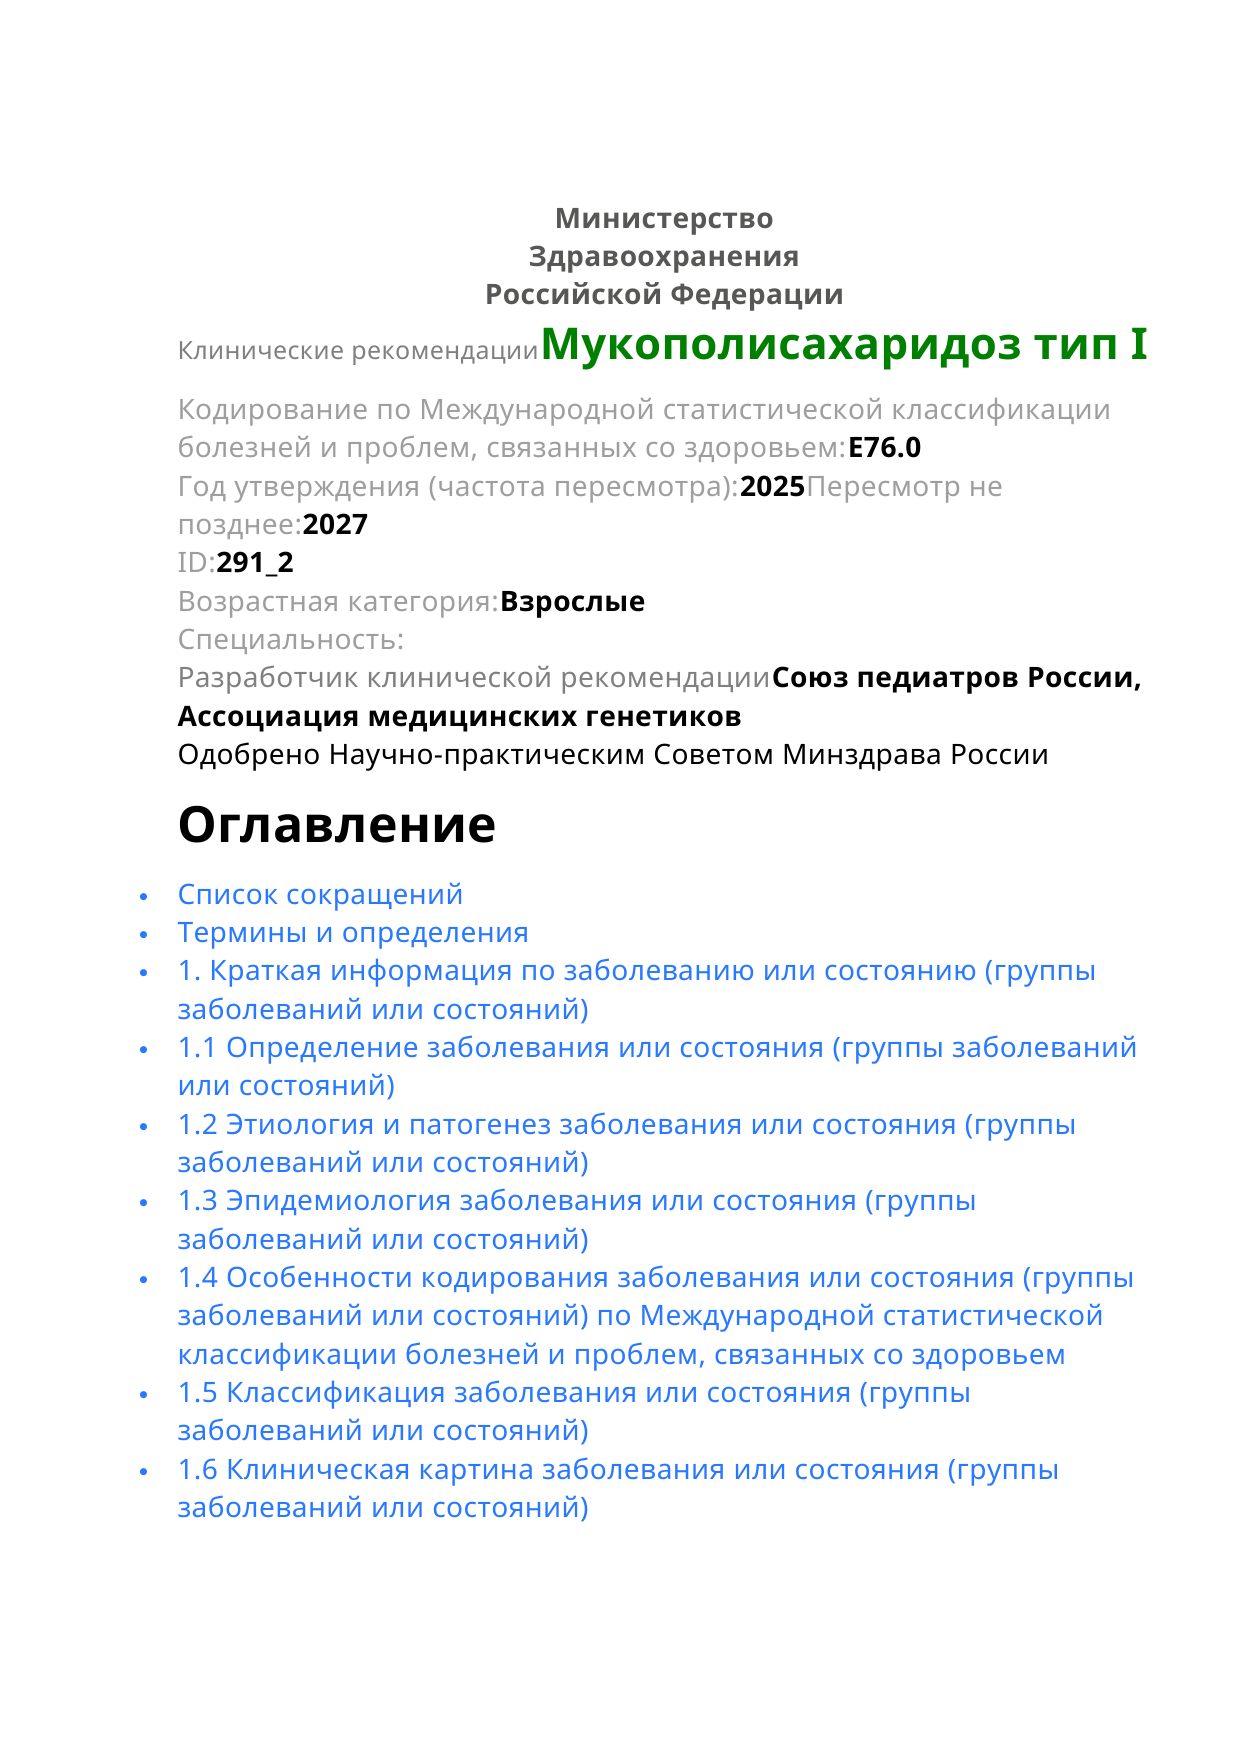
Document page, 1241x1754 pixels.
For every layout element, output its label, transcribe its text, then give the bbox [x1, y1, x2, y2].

text Кодирование по Международной статистической классификации болезней и проблем, связанных со здоровьем:E76.0 [177, 389, 1152, 466]
text Оглавление [177, 789, 1152, 857]
text Специальность: [177, 619, 1152, 658]
text Разработчик клинической рекомендацииСоюз педиатров России, Ассоциация медицинских генетиков [177, 658, 1152, 734]
list 1.4 Особенности кодирования заболевания или состояния (группы заболеваний или состояний) по Международной статистической классификации болезней и проблем, связанных со здоровьем [140, 1257, 1152, 1372]
list 1.5 Классификация заболевания или состояния (группы заболеваний или состояний) [140, 1372, 1152, 1449]
list Термины и определения [140, 912, 1152, 951]
list 1.1 Определение заболевания или состояния (группы заболеваний или состояний) [140, 1027, 1152, 1104]
list 1.2 Этиология и патогенез заболевания или состояния (группы заболеваний или состояний) [140, 1104, 1152, 1181]
text Одобрено Научно-практическим Советом Минздрава России [177, 734, 1152, 773]
text ID:291_2 [177, 543, 1152, 581]
list 1.6 Клиническая картина заболевания или состояния (группы заболеваний или состояний) [140, 1449, 1152, 1526]
list 1.3 Эпидемиология заболевания или состояния (группы заболеваний или состояний) [140, 1181, 1152, 1257]
text Год утверждения (частота пересмотра):2025Пересмотр не позднее:2027 [177, 466, 1152, 543]
text Возрастная категория:Взрослые [177, 581, 1152, 619]
text Министерство Здравоохранения Российской Федерации [177, 198, 1152, 313]
list 1. Краткая информация по заболеванию или состоянию (группы заболеваний или состояний) [140, 951, 1152, 1027]
text Клинические рекомендацииМукополисахаридоз тип I [177, 313, 1152, 373]
list Список сокращений [140, 874, 1152, 912]
